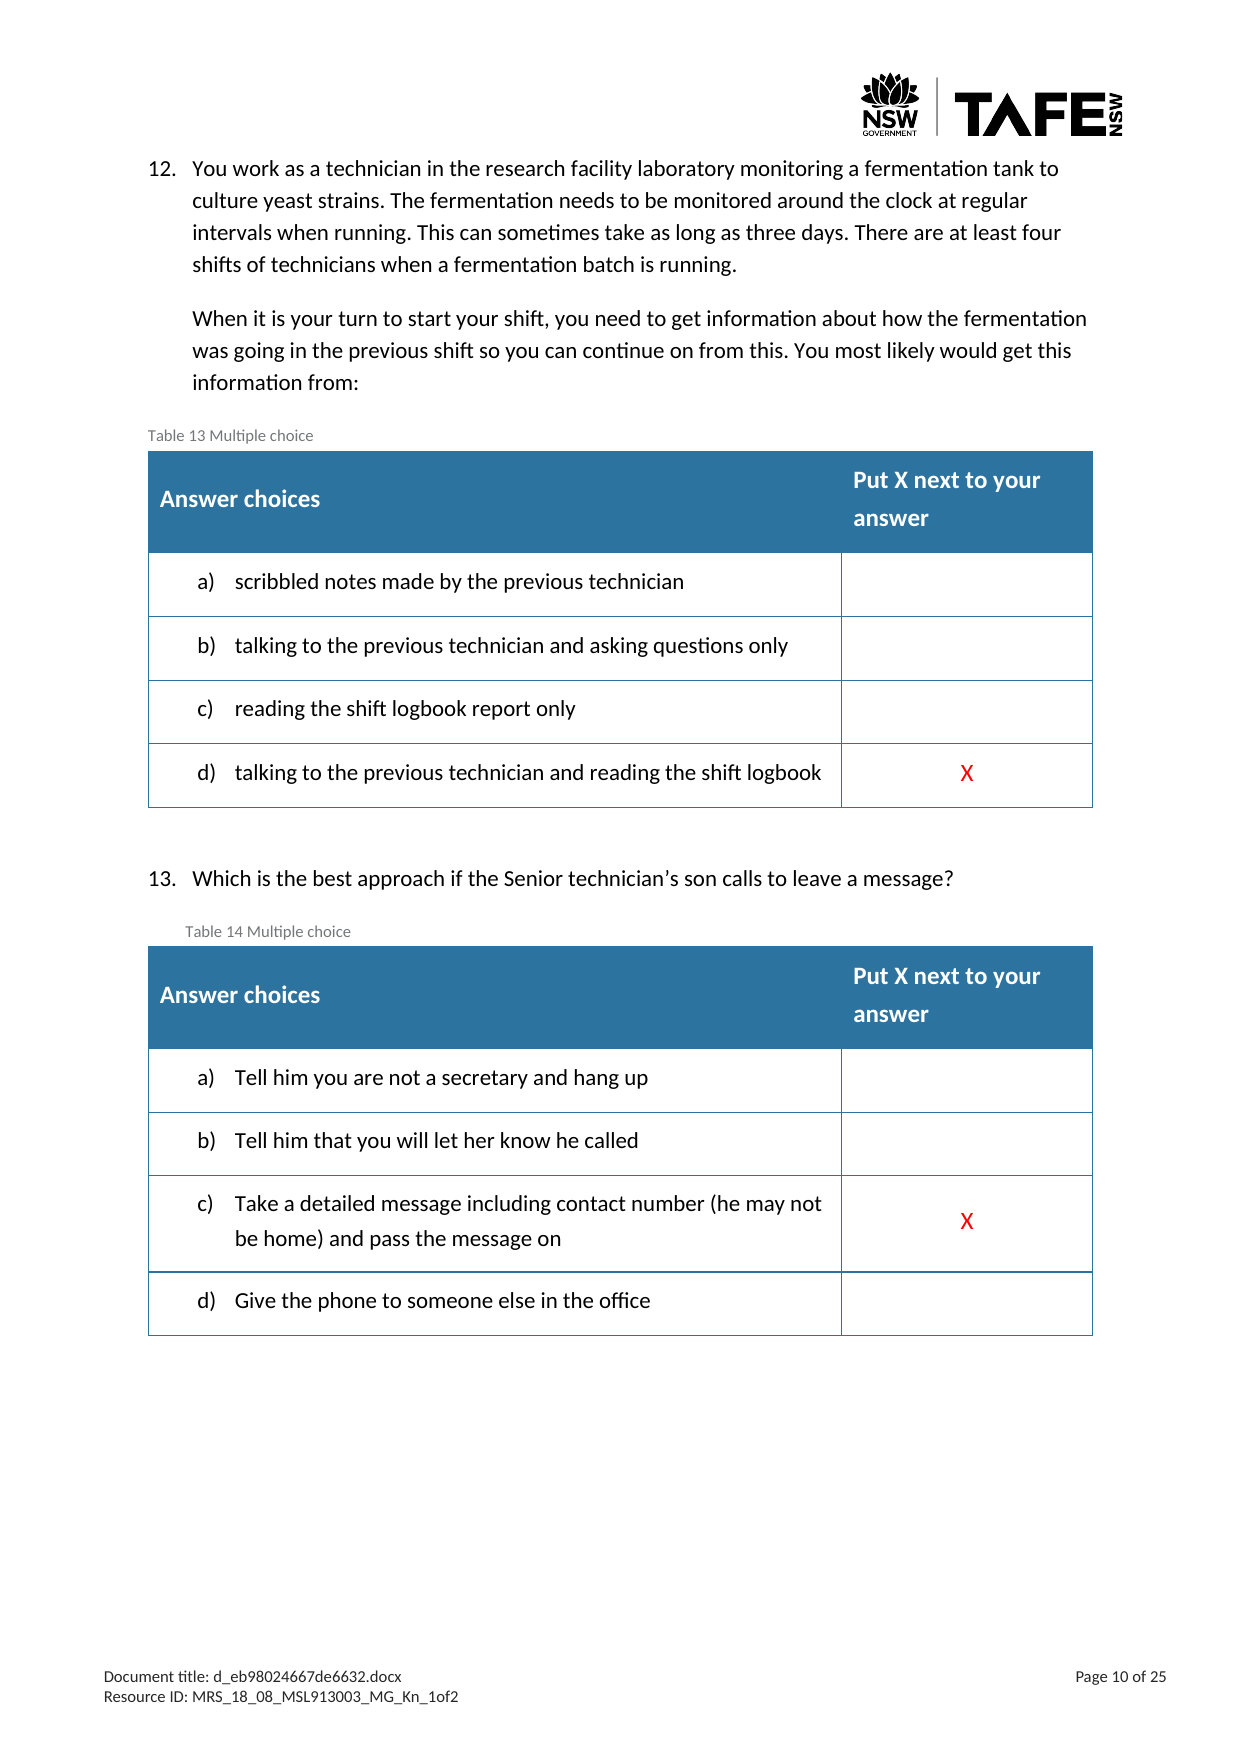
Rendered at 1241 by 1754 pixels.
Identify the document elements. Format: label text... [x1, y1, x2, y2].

table_cell scribbled notes made by the previous technician [149, 553, 841, 616]
table_cell Give the phone to someone else in the office [149, 1273, 841, 1335]
list Which is the best approach if the Senior technician’s son calls to leave a message? [148, 864, 1092, 892]
table_cell [842, 1273, 1092, 1335]
table_cell Take a detailed message including contact number (he may not be home) and pass the message on [149, 1176, 841, 1271]
table_cell talking to the previous technician and asking questions only [149, 617, 841, 679]
text Table 14 Multiple choice [185, 921, 1092, 941]
picture [861, 71, 1123, 137]
table_cell X [842, 1176, 1092, 1271]
table_cell [842, 1113, 1092, 1175]
table_cell Tell him you are not a secretary and hang up [149, 1049, 841, 1112]
table_cell talking to the previous technician and reading the shift logbook [149, 744, 841, 807]
table_header Put X next to your answer [842, 452, 1092, 552]
table_cell reading the shift logbook report only [149, 681, 841, 743]
table_header Put X next to your answer [842, 947, 1092, 1048]
table_cell [842, 681, 1092, 743]
table_header Answer choices [149, 947, 841, 1048]
table_cell [842, 553, 1092, 616]
table_header Answer choices [149, 452, 841, 552]
table_cell [842, 1049, 1092, 1112]
table_cell Tell him that you will let her know he called [149, 1113, 841, 1175]
list You work as a technician in the research facility laboratory monitoring a fermentation tank to culture yeast strains. The fermentation needs to be monitored around the clock at regular intervals when running. This can sometimes take as long as three days. There are at least four shifts of technicians when a fermentation batch is running. [148, 154, 1092, 279]
text Table 13 Multiple choice [148, 425, 1092, 446]
text When it is your turn to start your shift, you need to get information about how the fermentation was going in the previous shift so you can continue on from this. You most likely would get this information from: [192, 304, 1092, 396]
table_cell X [842, 744, 1092, 807]
table_cell [842, 617, 1092, 679]
